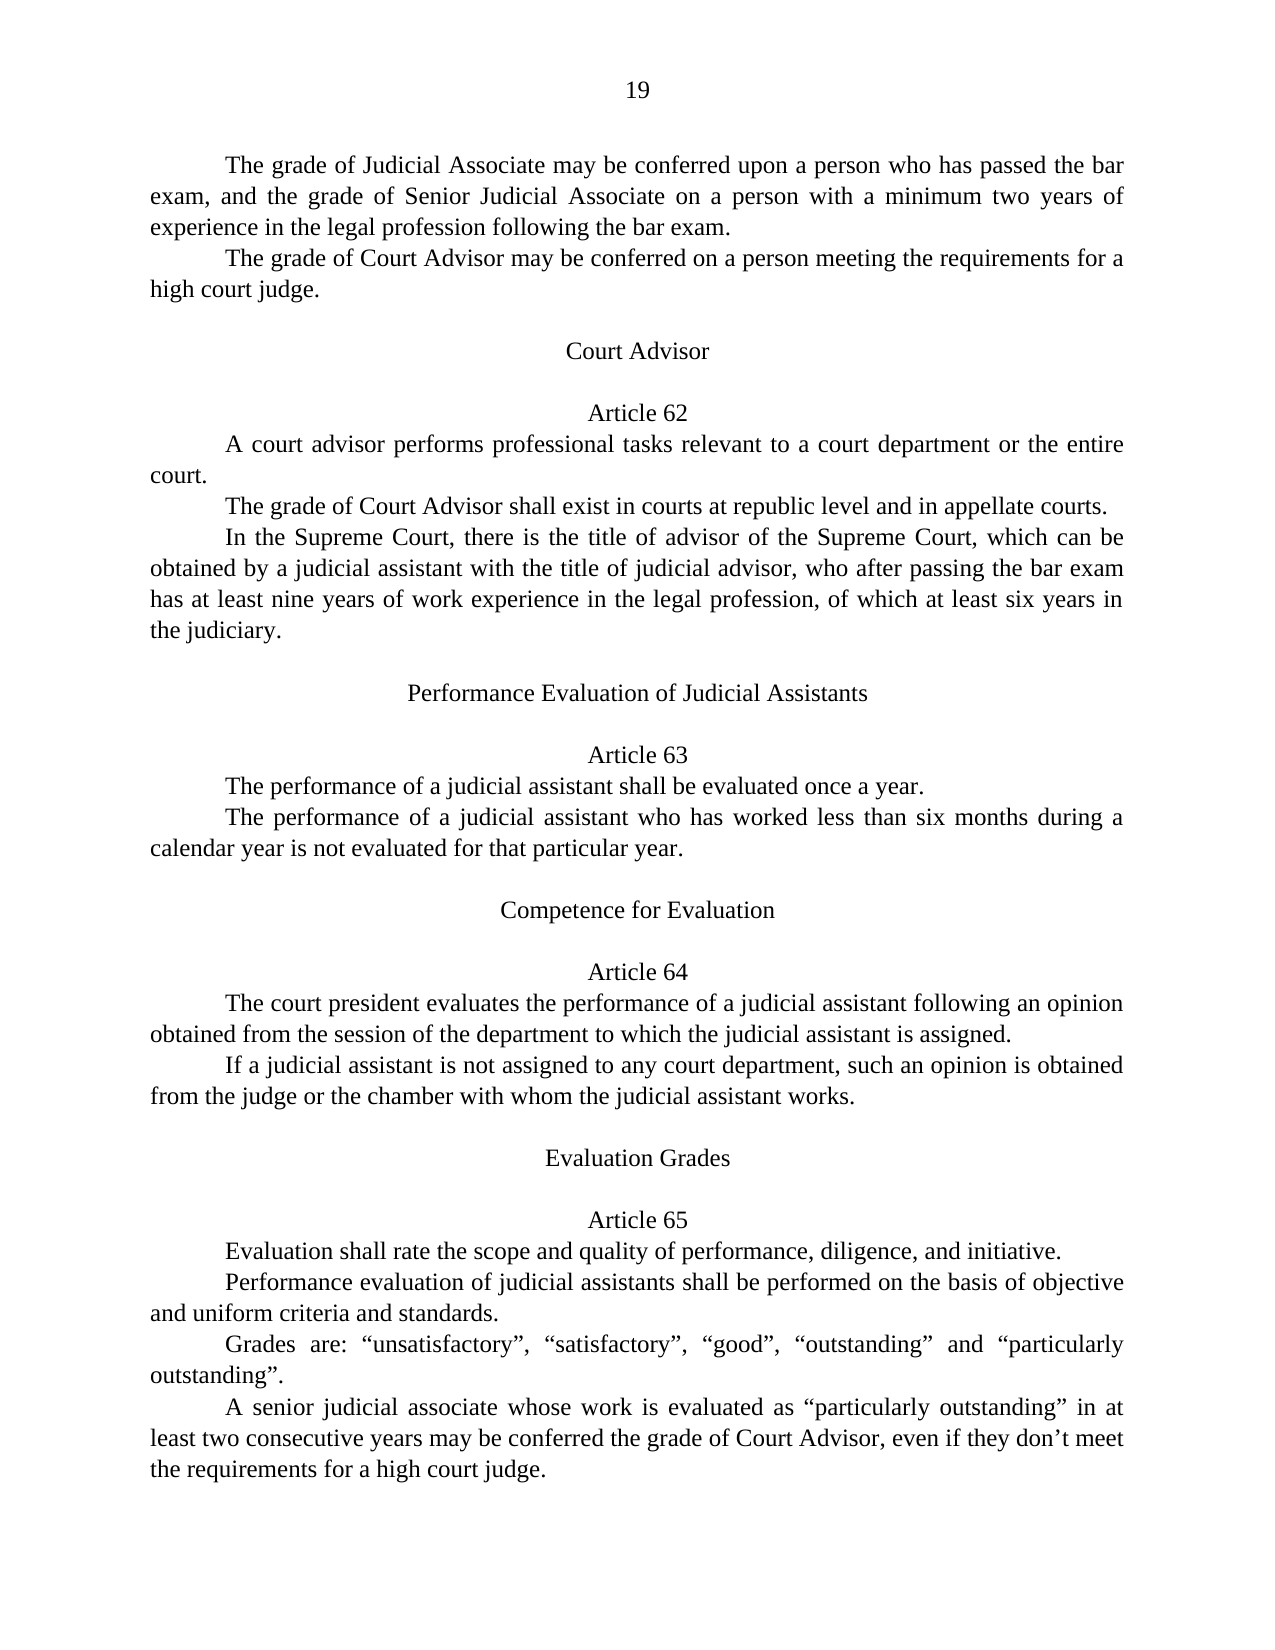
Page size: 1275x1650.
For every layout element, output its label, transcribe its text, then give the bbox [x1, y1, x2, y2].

text Article 62 [150, 398, 1125, 427]
text Article 65 [150, 1205, 1125, 1234]
text The grade of Judicial Associate may be conferred upon a person who has passed the bar exam, and the grade of Senior Judicial Associate on a person with a minimum two years of experience in the legal profession following the bar exam. [150, 150, 1125, 241]
text The performance of a judicial assistant shall be evaluated once a year. [150, 771, 1125, 799]
text The court president evaluates the performance of a judicial assistant following an opinion obtained from the session of the department to which the judicial assistant is assigned. [150, 988, 1125, 1048]
text Article 63 [150, 740, 1125, 768]
text Performance Evaluation of Judicial Assistants [150, 678, 1125, 706]
text Article 64 [150, 957, 1125, 986]
text Court Advisor [150, 336, 1125, 365]
text A court advisor performs professional tasks relevant to a court department or the entire court. [150, 429, 1125, 489]
text Grades are: “unsatisfactory”, “satisfactory”, “good”, “outstanding” and “particularly outstanding”. [150, 1329, 1125, 1389]
text A senior judicial associate whose work is evaluated as “particularly outstanding” in at least two consecutive years may be conferred the grade of Court Advisor, even if they don’t meet the requirements for a high court judge. [150, 1392, 1125, 1482]
text In the Supreme Court, there is the title of advisor of the Supreme Court, which can be obtained by a judicial assistant with the title of judicial advisor, who after passing the bar exam has at least nine years of work experience in the legal profession, of which at least six years in the judiciary. [150, 522, 1125, 644]
text Evaluation Grades [150, 1143, 1125, 1172]
text The performance of a judicial assistant who has worked less than six months during a calendar year is not evaluated for that particular year. [150, 802, 1125, 862]
text The grade of Court Advisor may be conferred on a person meeting the requirements for a high court judge. [150, 243, 1125, 303]
text Performance evaluation of judicial assistants shall be performed on the basis of objective and uniform criteria and standards. [150, 1267, 1125, 1327]
text Evaluation shall rate the scope and quality of performance, diligence, and initiative. [150, 1236, 1125, 1265]
text The grade of Court Advisor shall exist in courts at republic level and in appellate courts. [150, 491, 1125, 520]
text Competence for Evaluation [150, 895, 1125, 924]
text If a judicial assistant is not assigned to any court department, such an opinion is obtained from the judge or the chamber with whom the judicial assistant works. [150, 1050, 1125, 1110]
